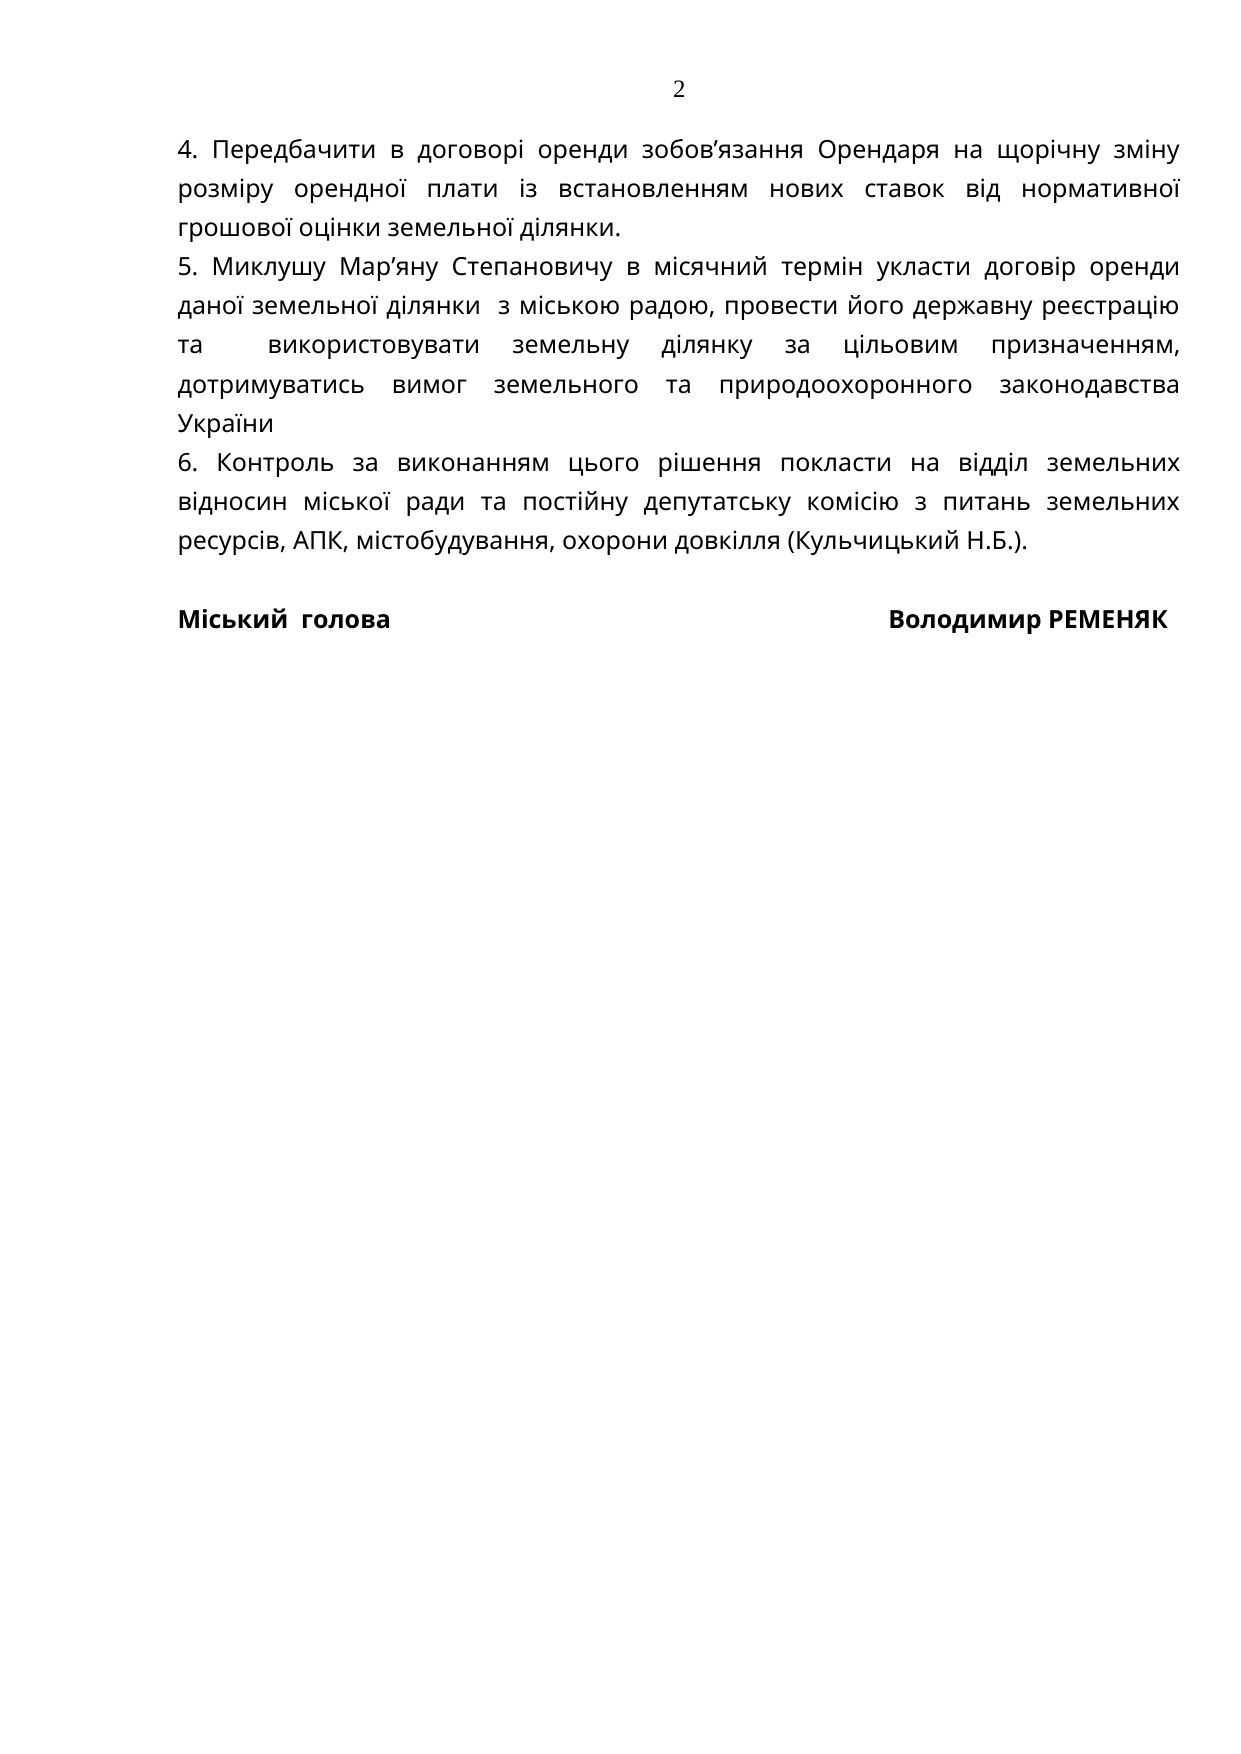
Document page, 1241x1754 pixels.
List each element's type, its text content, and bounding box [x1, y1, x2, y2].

text Міський голова Володимир РЕМЕНЯК [177, 601, 1181, 635]
text 6. Контроль за виконанням цього рішення покласти на відділ земельних відносин міської ради та постійну депутатську комісію з питань земельних ресурсів, АПК, містобудування, охорони довкілля (Кульчицький Н.Б.). [177, 444, 1181, 557]
text 5. Миклушу Мар’яну Степановичу в місячний термін укласти договір оренди даної земельної ділянки з міською радою, провести його державну реєстрацію та використовувати земельну ділянку за цільовим призначенням, дотримуватись вимог земельного та природоохоронного законодавства України [177, 249, 1181, 439]
text 4. Передбачити в договорі оренди зобов’язання Орендаря на щорічну зміну розміру орендної плати із встановленням нових ставок від нормативної грошової оцінки земельної ділянки. [177, 131, 1181, 244]
